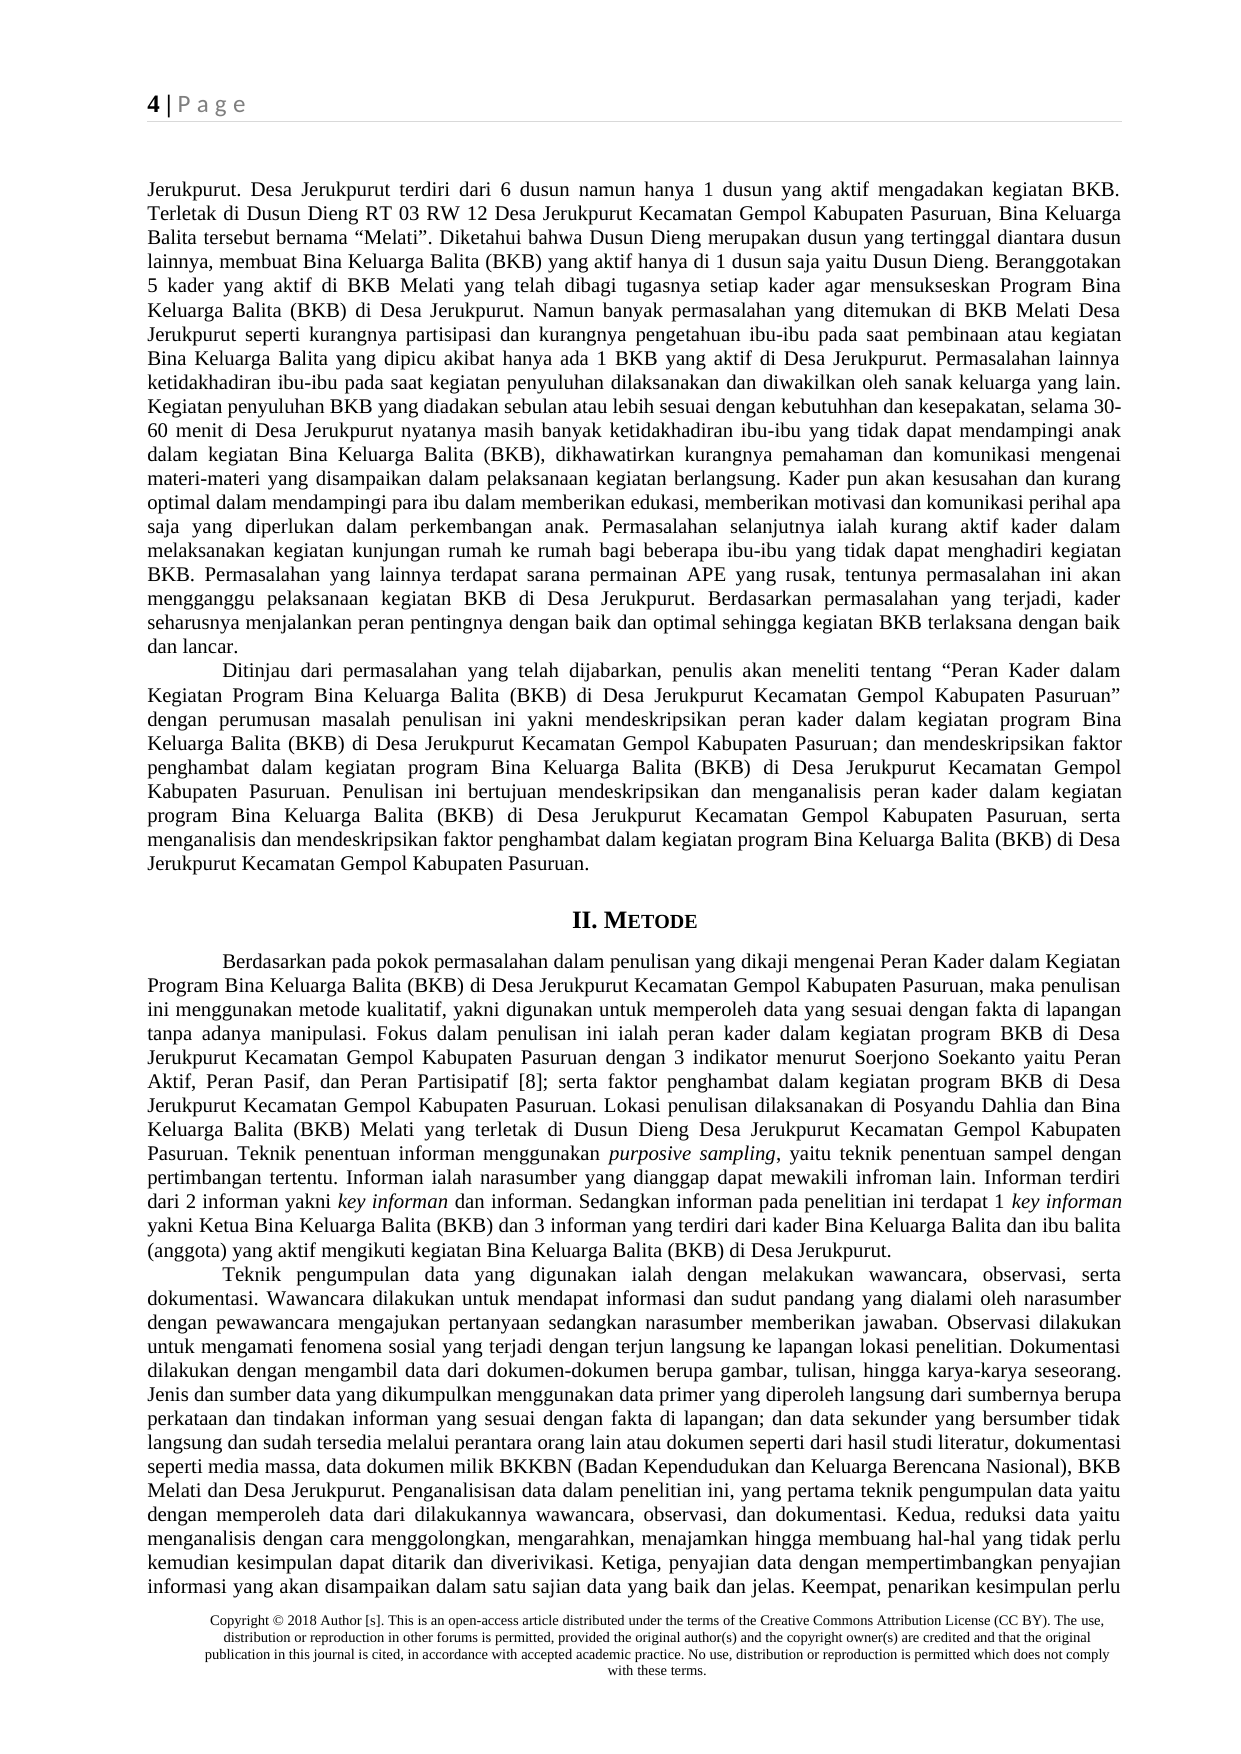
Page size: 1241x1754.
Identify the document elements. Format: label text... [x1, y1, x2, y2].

list Berdasarkan pada pokok permasalahan dalam penulisan yang dikaji mengenai Peran Kader dalam Kegiatan Program Bina Keluarga Balita (BKB) di Desa Jerukpurut Kecamatan Gempol Kabupaten Pasuruan, maka penulisan ini menggunakan metode kualitatif, yakni digunakan untuk memperoleh data yang sesuai dengan fakta di lapangan tanpa adanya manipulasi. Fokus dalam penulisan ini ialah peran kader dalam kegiatan program BKB di Desa Jerukpurut Kecamatan Gempol Kabupaten Pasuruan dengan 3 indikator menurut Soerjono Soekanto yaitu Peran Aktif, Peran Pasif, dan Peran Partisipatif [8]; serta faktor penghambat dalam kegiatan program BKB di Desa Jerukpurut Kecamatan Gempol Kabupaten Pasuruan. Lokasi penulisan dilaksanakan di Posyandu Dahlia dan Bina Keluarga Balita (BKB) Melati yang terletak di Dusun Dieng Desa Jerukpurut Kecamatan Gempol Kabupaten Pasuruan. Teknik penentuan informan menggunakan purposive sampling, yaitu teknik penentuan sampel dengan pertimbangan tertentu. Informan ialah narasumber yang dianggap dapat mewakili infroman lain. Informan terdiri dari 2 informan yakni key informan dan informan. Sedangkan informan pada penelitian ini terdapat 1 key informan yakni Ketua Bina Keluarga Balita (BKB) dan 3 informan yang terdiri dari kader Bina Keluarga Balita dan ibu balita (anggota) yang aktif mengikuti kegiatan Bina Keluarga Balita (BKB) di Desa Jerukpurut. [147, 949, 1122, 1262]
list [147, 1262, 1122, 1598]
text Ditinjau dari permasalahan yang telah dijabarkan, penulis akan meneliti tentang “Peran Kader dalam Kegiatan Program Bina Keluarga Balita (BKB) di Desa Jerukpurut Kecamatan Gempol Kabupaten Pasuruan” dengan perumusan masalah penulisan ini yakni mendeskripsikan peran kader dalam kegiatan program Bina Keluarga Balita (BKB) di Desa Jerukpurut Kecamatan Gempol Kabupaten Pasuruan; dan mendeskripsikan faktor penghambat dalam kegiatan program Bina Keluarga Balita (BKB) di Desa Jerukpurut Kecamatan Gempol Kabupaten Pasuruan. Penulisan ini bertujuan mendeskripsikan dan menganalisis peran kader dalam kegiatan program Bina Keluarga Balita (BKB) di Desa Jerukpurut Kecamatan Gempol Kabupaten Pasuruan, serta menganalisis dan mendeskripsikan faktor penghambat dalam kegiatan program Bina Keluarga Balita (BKB) di Desa Jerukpurut Kecamatan Gempol Kabupaten Pasuruan. [147, 658, 1122, 875]
subtitle II. Metode [147, 905, 1122, 934]
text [147, 177, 1122, 658]
